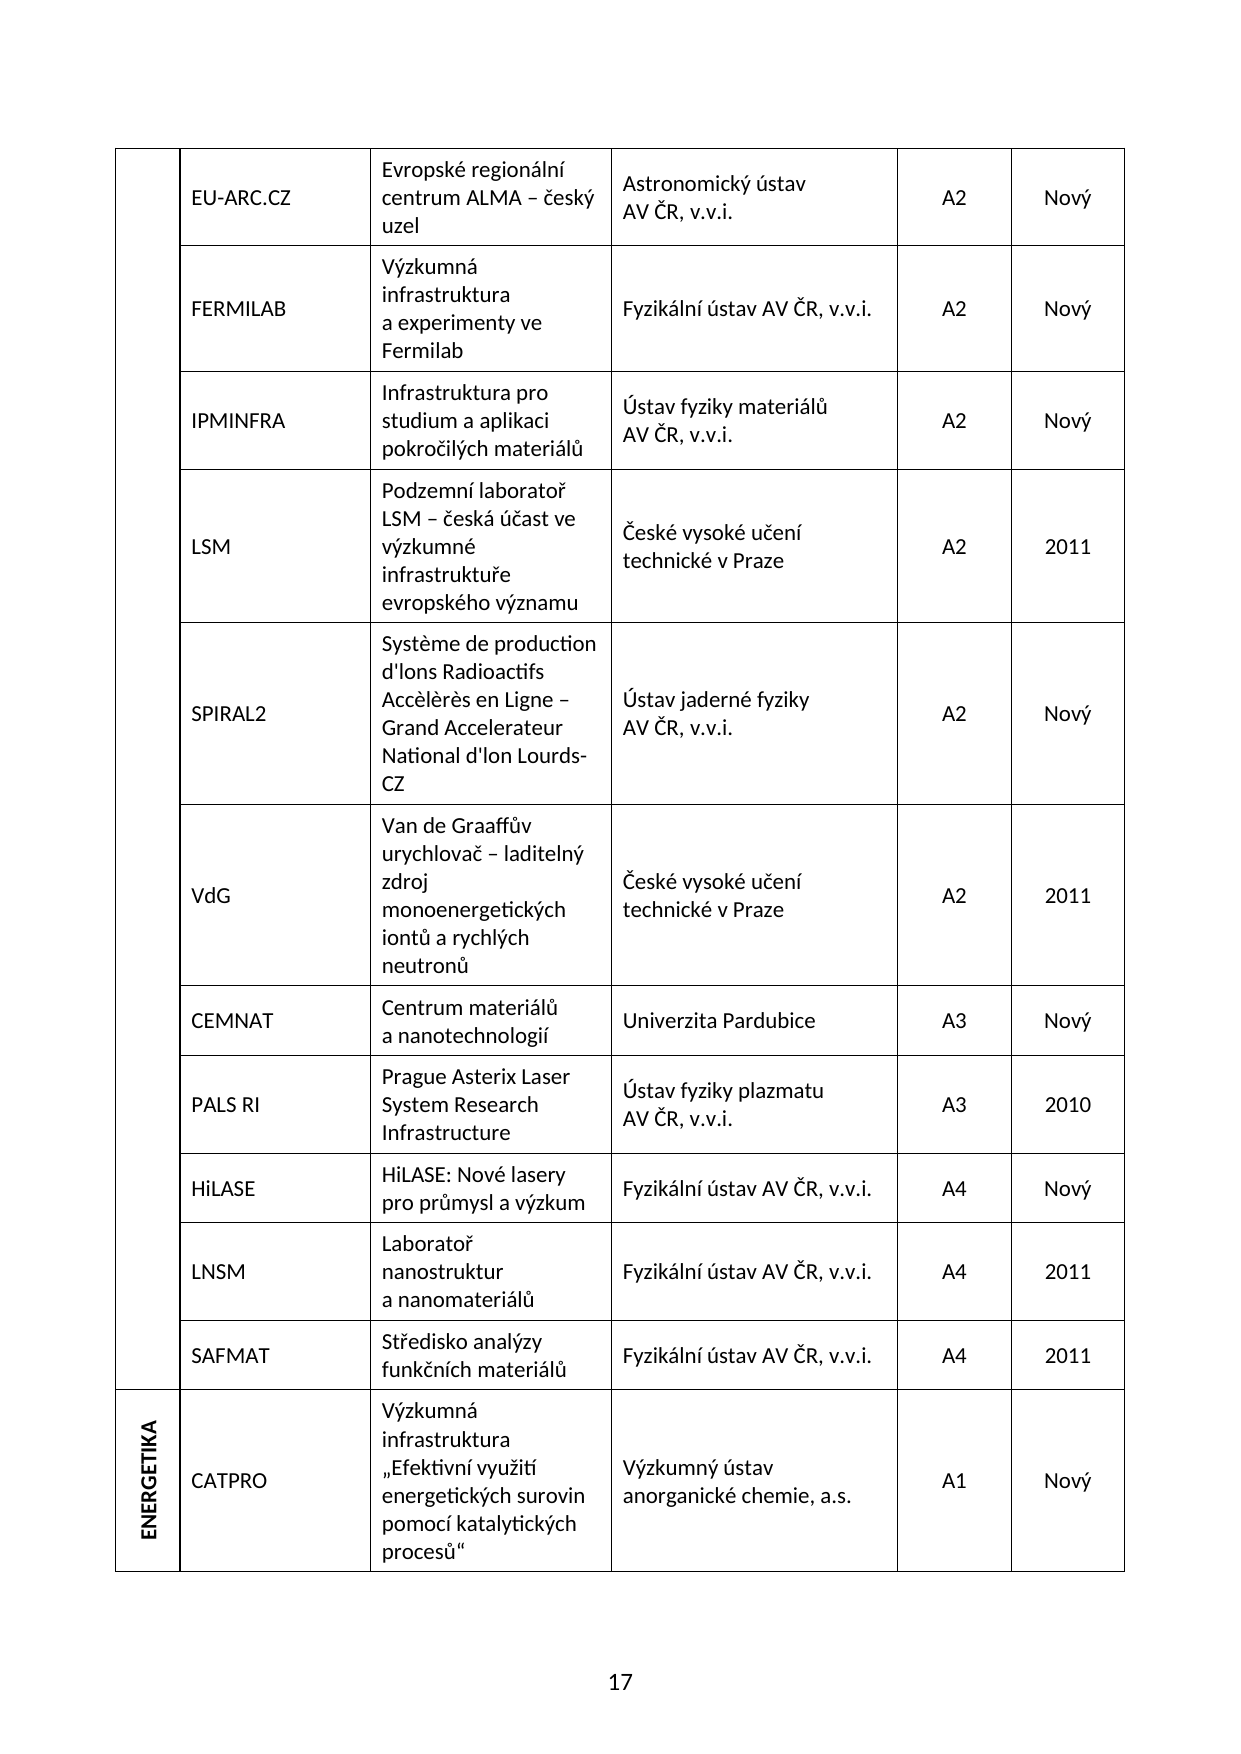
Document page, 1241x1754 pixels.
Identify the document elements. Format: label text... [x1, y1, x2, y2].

table_cell A2 [898, 149, 1011, 245]
table_cell Van de Graaffův urychlovač – laditelný zdroj monoenergetických iontů a rychlých neutronů [371, 805, 611, 985]
table_cell A2 [898, 805, 1011, 985]
table_cell Ústav jaderné fyziky AV ČR, v.v.i. [612, 623, 897, 804]
table_cell Evropské regionální centrum ALMA – český uzel [371, 149, 611, 245]
table_cell Středisko analýzy funkčních materiálů [371, 1321, 611, 1389]
table_cell Fyzikální ústav AV ČR, v.v.i. [612, 1321, 897, 1389]
table_cell 2011 [1012, 805, 1124, 985]
table_cell Laboratoř nanostruktur a nanomateriálů [371, 1223, 611, 1320]
table_cell A2 [898, 470, 1011, 622]
table_cell A2 [898, 246, 1011, 371]
table_cell Astronomický ústav AV ČR, v.v.i. [612, 149, 897, 245]
table_cell IPMINFRA [181, 372, 370, 468]
table_cell Podzemní laboratoř LSM – česká účast ve výzkumné infrastruktuře evropského významu [371, 470, 611, 622]
table_cell Centrum materiálů a nanotechnologií [371, 986, 611, 1055]
table_cell HiLASE: Nové lasery pro průmysl a výzkum [371, 1154, 611, 1222]
table_cell HiLASE [181, 1154, 370, 1222]
table_cell Výzkumná infrastruktura a experimenty ve Fermilab [371, 246, 611, 371]
table_cell SAFMAT [181, 1321, 370, 1389]
table_cell Nový [1012, 1154, 1124, 1222]
table_cell 2011 [1012, 1321, 1124, 1389]
table_cell A1 [898, 1390, 1011, 1571]
table_cell České vysoké učení technické v Praze [612, 805, 897, 985]
table_cell Fyzikální ústav AV ČR, v.v.i. [612, 1223, 897, 1320]
table_cell A2 [898, 372, 1011, 468]
table_cell Nový [1012, 372, 1124, 468]
table_cell Prague Asterix Laser System Research Infrastructure [371, 1056, 611, 1153]
table_cell Système de production d'lons Radioactifs Accèlèrès en Ligne – Grand Accelerateur National d'lon Lourds-CZ [371, 623, 611, 804]
table_cell PALS RI [181, 1056, 370, 1153]
table_cell A4 [898, 1321, 1011, 1389]
table_cell SPIRAL2 [181, 623, 370, 804]
table_cell Nový [1012, 623, 1124, 804]
table_cell A2 [898, 623, 1011, 804]
table_cell Ústav fyziky plazmatu AV ČR, v.v.i. [612, 1056, 897, 1153]
table_cell LNSM [181, 1223, 370, 1320]
table_cell České vysoké učení technické v Praze [612, 470, 897, 622]
table_cell VdG [181, 805, 370, 985]
table_cell Výzkumný ústav anorganické chemie, a.s. [612, 1390, 897, 1571]
table_cell Nový [1012, 1390, 1124, 1571]
table_cell 2011 [1012, 470, 1124, 622]
table_cell A3 [898, 986, 1011, 1055]
table_cell Univerzita Pardubice [612, 986, 897, 1055]
table_cell A4 [898, 1154, 1011, 1222]
table_cell EU-ARC.CZ [181, 149, 370, 245]
table_cell FERMILAB [181, 246, 370, 371]
table_cell Fyzikální ústav AV ČR, v.v.i. [612, 1154, 897, 1222]
table_cell CATPRO [181, 1390, 370, 1571]
table_cell Nový [1012, 246, 1124, 371]
table_cell CEMNAT [181, 986, 370, 1055]
table_cell A3 [898, 1056, 1011, 1153]
table_cell Fyzikální ústav AV ČR, v.v.i. [612, 246, 897, 371]
table_cell Nový [1012, 149, 1124, 245]
table_cell A4 [898, 1223, 1011, 1320]
table_cell 2011 [1012, 1223, 1124, 1320]
table_cell Infrastruktura pro studium a aplikaci pokročilých materiálů [371, 372, 611, 468]
table_cell LSM [181, 470, 370, 622]
table_cell Ústav fyziky materiálů AV ČR, v.v.i. [612, 372, 897, 468]
table_cell Výzkumná infrastruktura „Efektivní využití energetických surovin pomocí katalytických procesů“ [371, 1390, 611, 1571]
table_cell Nový [1012, 986, 1124, 1055]
table_cell ENERGETIKA [116, 1390, 179, 1571]
table_cell 2010 [1012, 1056, 1124, 1153]
